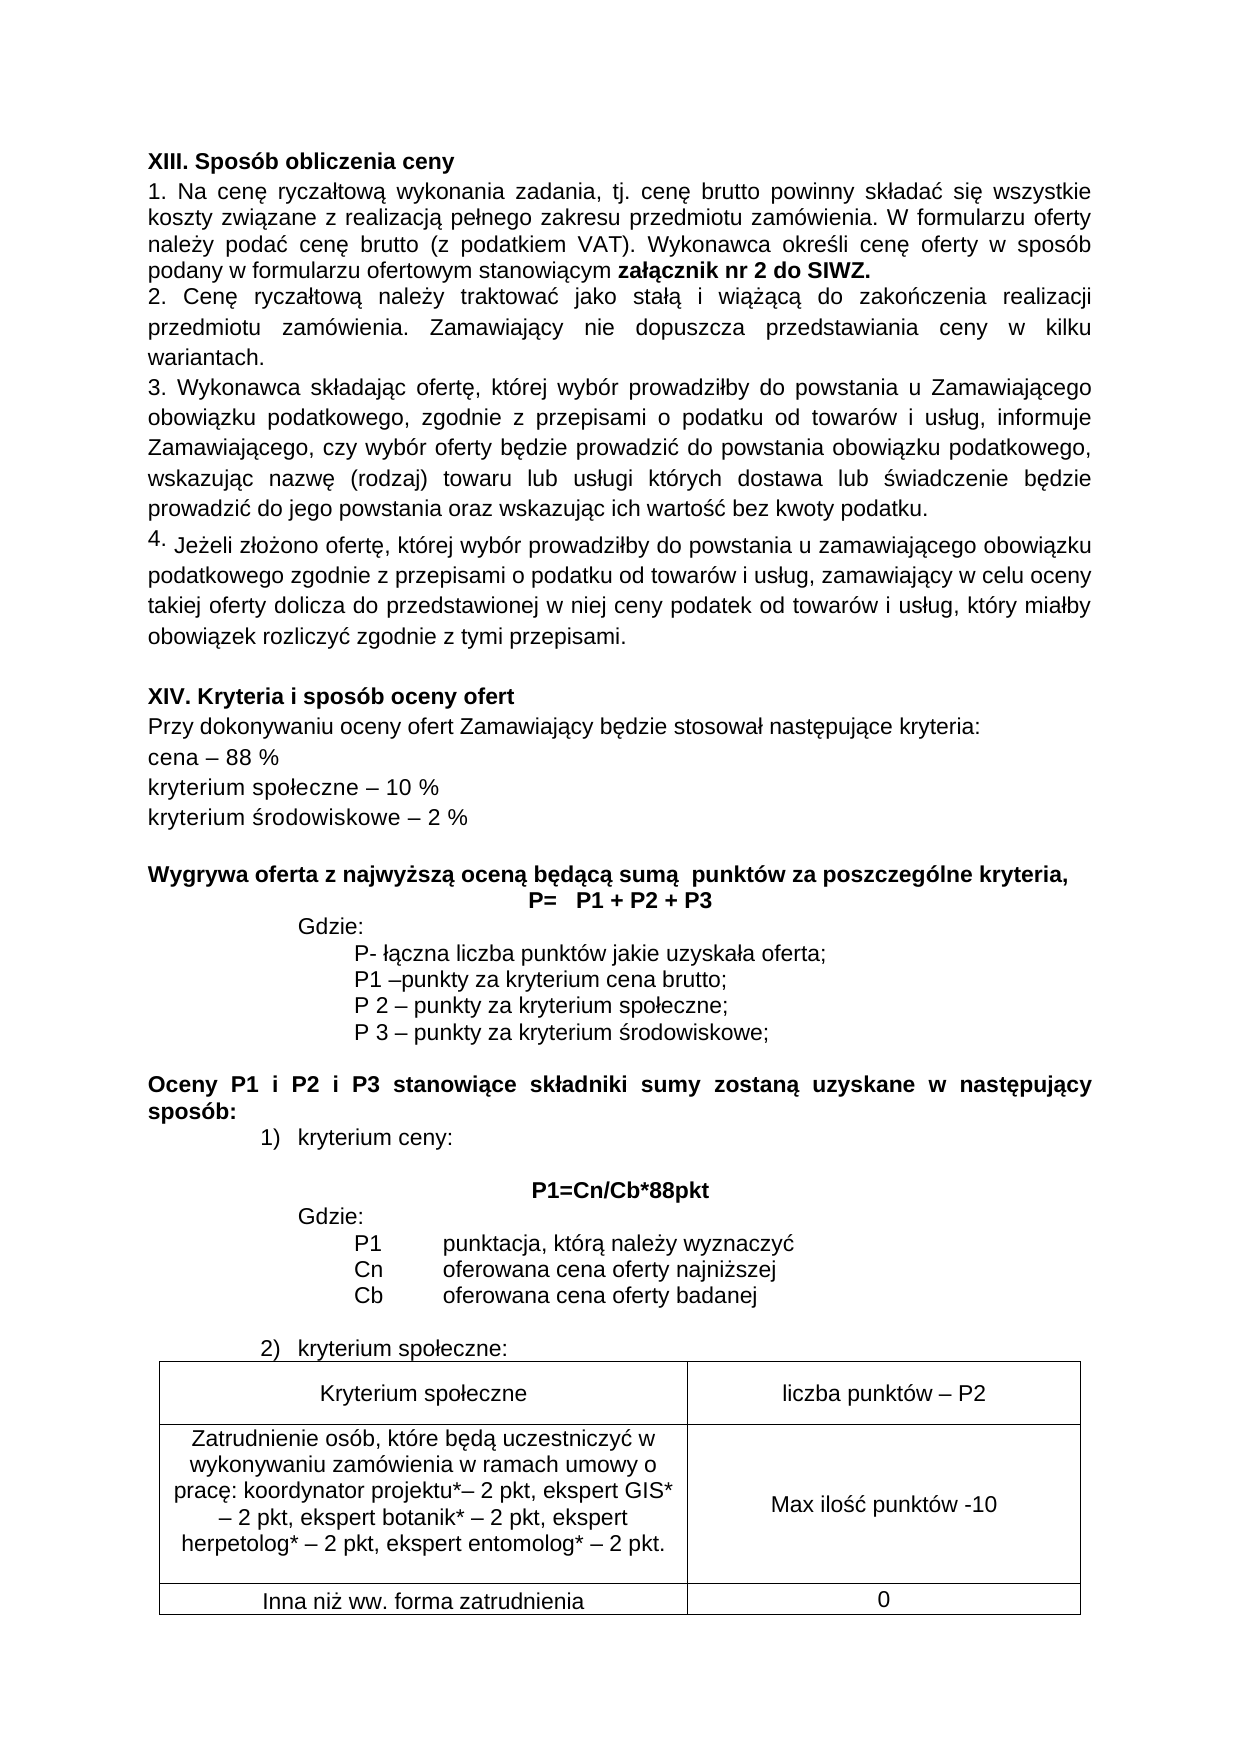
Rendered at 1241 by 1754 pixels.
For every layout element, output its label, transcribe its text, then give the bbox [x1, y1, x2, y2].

text P1 punktacja, którą należy wyznaczyć [354, 1229, 1092, 1256]
text P 2 – punkty za kryterium społeczne; [335, 992, 1092, 1019]
text Gdzie: [298, 1203, 1092, 1229]
text P 3 – punkty za kryterium środowiskowe; [335, 1019, 1092, 1045]
text P= P1 + P2 + P3 [148, 887, 1092, 913]
text 2. Cenę ryczałtową należy traktować jako stałą i wiążącą do zakończenia realizacji przedmiotu zamówienia. Zamawiający nie dopuszcza przedstawiania ceny w kilku wariantach. [148, 283, 1092, 370]
table_cell 0 [688, 1584, 1080, 1614]
text XIII. Sposób obliczenia ceny [148, 148, 1092, 174]
text Wygrywa oferta z najwyższą oceną będącą sumą punktów za poszczególne kryteria, [148, 861, 1092, 887]
table_header Kryterium społeczne [160, 1362, 687, 1424]
list kryterium społeczne: [260, 1335, 1092, 1361]
table_cell Zatrudnienie osób, które będą uczestniczyć w wykonywaniu zamówienia w ramach umowy o pracę: koordynator projektu*– 2 pkt, ekspert GIS* – 2 pkt, ekspert botanik* – 2 pkt, ekspert herpetolog* – 2 pkt, ekspert entomolog* – 2 pkt. [160, 1425, 687, 1583]
text kryterium społeczne – 10 % [148, 774, 1092, 800]
text P1 –punkty za kryterium cena brutto; [335, 966, 1092, 992]
table_cell Inna niż ww. forma zatrudnienia [160, 1584, 687, 1614]
table_header liczba punktów – P2 [688, 1362, 1080, 1424]
text 4. Jeżeli złożono ofertę, której wybór prowadziłby do powstania u zamawiającego obowiązku podatkowego zgodnie z przepisami o podatku od towarów i usług, zamawiający w celu oceny takiej oferty dolicza do przedstawionej w niej ceny podatek od towarów i usług, który miałby obowiązek rozliczyć zgodnie z tymi przepisami. [148, 525, 1092, 649]
text 3. Wykonawca składając ofertę, której wybór prowadziłby do powstania u Zamawiającego obowiązku podatkowego, zgodnie z przepisami o podatku od towarów i usług, informuje Zamawiającego, czy wybór oferty będzie prowadzić do powstania obowiązku podatkowego, wskazując nazwę (rodzaj) towaru lub usługi których dostawa lub świadczenie będzie prowadzić do jego powstania oraz wskazując ich wartość bez kwoty podatku. [148, 374, 1092, 521]
list kryterium ceny: [260, 1124, 1092, 1150]
text Oceny P1 i P2 i P3 stanowiące składniki sumy zostaną uzyskane w następujący sposób: [148, 1071, 1092, 1124]
text Gdzie: [295, 913, 1092, 939]
text Cn oferowana cena oferty najniższej [354, 1256, 1092, 1282]
text Cb oferowana cena oferty badanej [354, 1282, 1092, 1308]
text cena – 88 % [148, 743, 1092, 770]
text P1=Cn/Cb*88pkt [148, 1177, 1092, 1203]
text Przy dokonywaniu oceny ofert Zamawiający będzie stosował następujące kryteria: [148, 713, 1092, 740]
table_cell Max ilość punktów -10 [688, 1425, 1080, 1583]
text P- łączna liczba punktów jakie uzyskała oferta; [335, 939, 1092, 966]
text XIV. Kryteria i sposób oceny ofert [148, 683, 1092, 709]
text 1. Na cenę ryczałtową wykonania zadania, tj. cenę brutto powinny składać się wszystkie koszty związane z realizacją pełnego zakresu przedmiotu zamówienia. W formularzu oferty należy podać cenę brutto (z podatkiem VAT). Wykonawca określi cenę oferty w sposób podany w formularzu ofertowym stanowiącym załącznik nr 2 do SIWZ. [148, 178, 1092, 283]
text kryterium środowiskowe – 2 % [148, 804, 1092, 830]
